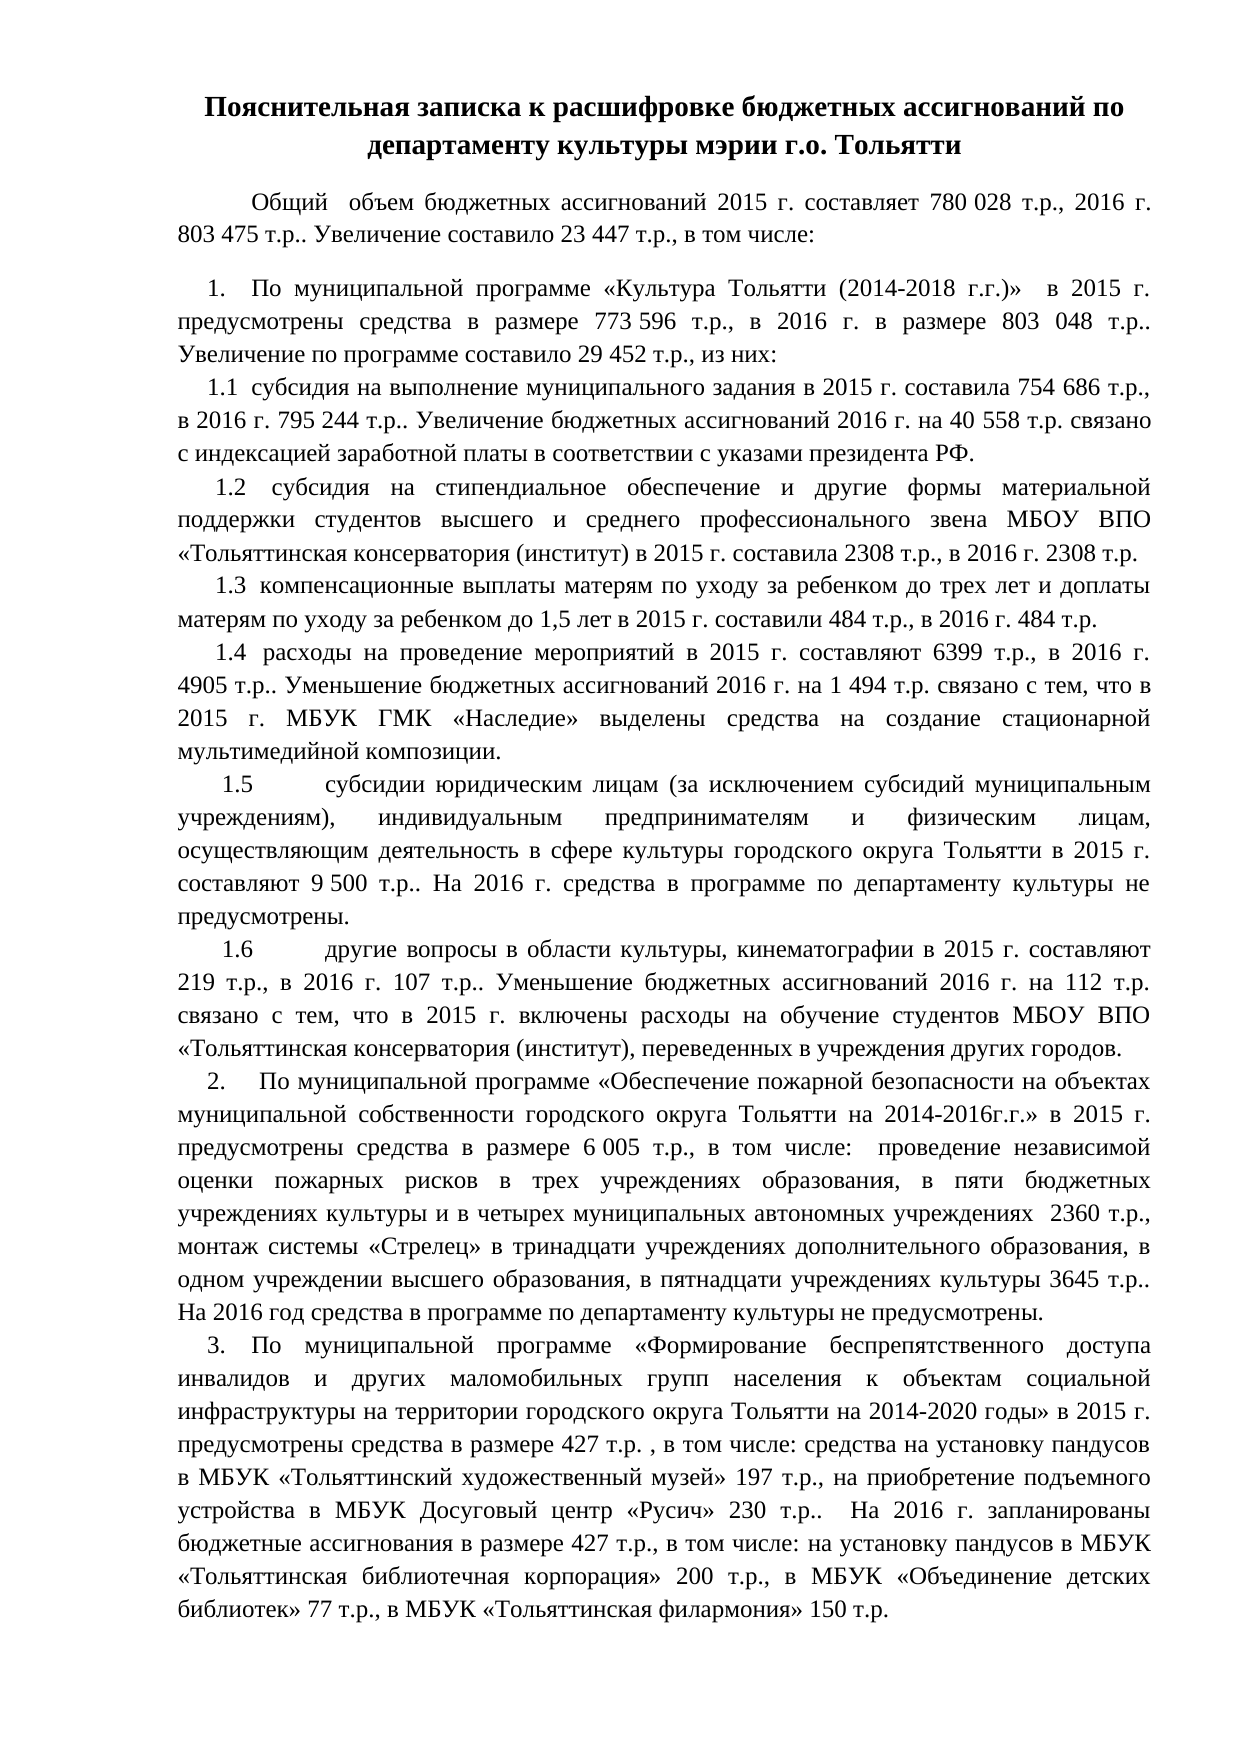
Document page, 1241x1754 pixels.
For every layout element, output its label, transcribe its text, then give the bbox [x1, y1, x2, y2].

text Общий объем бюджетных ассигнований 2015 г. составляет 780 028 т.р., 2016 г. 803 475 т.р.. Увеличение составило 23 447 т.р., в том числе: [177, 187, 1152, 248]
list расходы на проведение мероприятий в 2015 г. составляют 6399 т.р., в 2016 г. 4905 т.р.. Уменьшение бюджетных ассигнований 2016 г. на 1 494 т.р. связано с тем, что в 2015 г. МБУК ГМК «Наследие» выделены средства на создание стационарной мультимедийной композиции. [177, 637, 1152, 764]
list По муниципальной программе «Культура Тольятти (2014-2018 г.г.)» в 2015 г. предусмотрены средства в размере 773 596 т.р., в 2016 г. в размере 803 048 т.р.. Увеличение по программе составило 29 452 т.р., из них: [177, 273, 1152, 368]
list субсидии юридическим лицам (за исключением субсидий муниципальным учреждениям), индивидуальным предпринимателям и физическим лицам, осуществляющим деятельность в сфере культуры городского округа Тольятти в 2015 г. составляют 9 500 т.р.. На 2016 г. средства в программе по департаменту культуры не предусмотрены. [177, 769, 1152, 929]
list субсидия на выполнение муниципального задания в 2015 г. составила 754 686 т.р., в 2016 г. 795 244 т.р.. Увеличение бюджетных ассигнований 2016 г. на 40 558 т.р. связано с индексацией заработной платы в соответствии с указами президента РФ. [177, 372, 1152, 467]
list компенсационные выплаты матерям по уходу за ребенком до трех лет и доплаты матерям по уходу за ребенком до 1,5 лет в 2015 г. составили 484 т.р., в 2016 г. 484 т.р. [177, 571, 1152, 632]
list субсидия на стипендиальное обеспечение и другие формы материальной поддержки студентов высшего и среднего профессионального звена МБОУ ВПО «Тольяттинская консерватория (институт) в 2015 г. составила 2308 т.р., в 2016 г. 2308 т.р. [177, 472, 1152, 566]
list другие вопросы в области культуры, кинематографии в 2015 г. составляют 219 т.р., в 2016 г. 107 т.р.. Уменьшение бюджетных ассигнований 2016 г. на 112 т.р. связано с тем, что в 2015 г. включены расходы на обучение студентов МБОУ ВПО «Тольяттинская консерватория (институт), переведенных в учреждения других городов. [177, 934, 1152, 1062]
text Пояснительная записка к расшифровке бюджетных ассигнований по департаменту культуры мэрии г.о. Тольятти [177, 89, 1152, 161]
list По муниципальной программе «Обеспечение пожарной безопасности на объектах муниципальной собственности городского округа Тольятти на 2014-2016г.г.» в 2015 г. предусмотрены средства в размере 6 005 т.р., в том числе: проведение независимой оценки пожарных рисков в трех учреждениях образования, в пяти бюджетных учреждениях культуры и в четырех муниципальных автономных учреждениях 2360 т.р., монтаж системы «Стрелец» в тринадцати учреждениях дополнительного образования, в одном учреждении высшего образования, в пятнадцати учреждениях культуры 3645 т.р.. На 2016 год средства в программе по департаменту культуры не предусмотрены. [177, 1066, 1152, 1326]
list По муниципальной программе «Формирование беспрепятственного доступа инвалидов и других маломобильных групп населения к объектам социальной инфраструктуры на территории городского округа Тольятти на 2014-2020 годы» в 2015 г. предусмотрены средства в размере 427 т.р. , в том числе: средства на установку пандусов в МБУК «Тольяттинский художественный музей» 197 т.р., на приобретение подъемного устройства в МБУК Досуговый центр «Русич» 230 т.р.. На 2016 г. запланированы бюджетные ассигнования в размере 427 т.р., в том числе: на установку пандусов в МБУК «Тольяттинская библиотечная корпорация» 200 т.р., в МБУК «Объединение детских библиотек» 77 т.р., в МБУК «Тольяттинская филармония» 150 т.р. [177, 1330, 1152, 1623]
